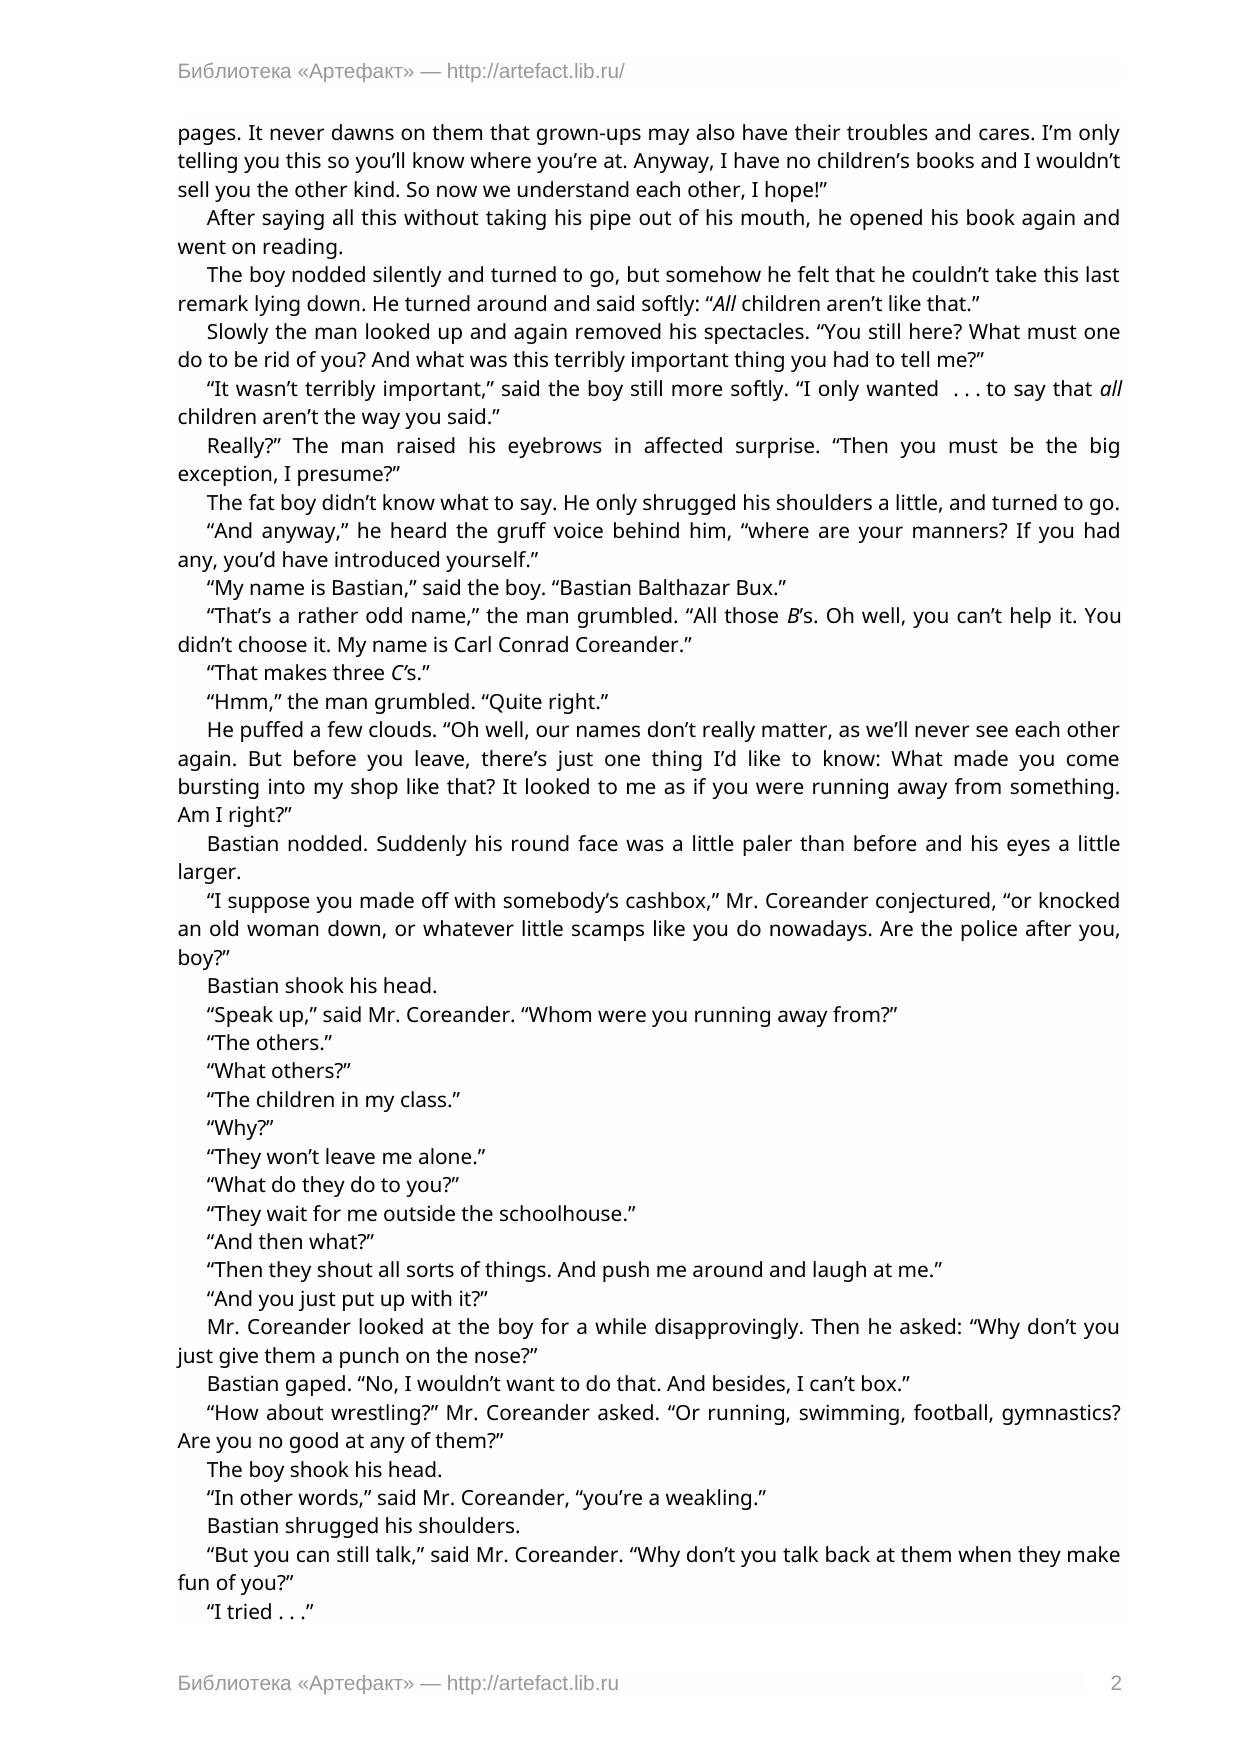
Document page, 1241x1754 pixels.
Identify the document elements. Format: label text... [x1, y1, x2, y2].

text “I tried . . .” [177, 1597, 1122, 1625]
text “In other words,” said Mr. Coreander, “you’re a weakling.” [177, 1483, 1122, 1512]
text “Speak up,” said Mr. Coreander. “Whom were you running away from?” [177, 1000, 1122, 1028]
text “That’s a rather odd name,” the man grumbled. “All those B’s. Oh well, you can’t help it. You didn’t choose it. My name is Carl Conrad Coreander.” [177, 602, 1122, 658]
text “And you just put up with it?” [177, 1284, 1122, 1312]
text The boy shook his head. [177, 1455, 1122, 1483]
text The fat boy didn’t know what to say. He only shrugged his shoulders a little, and turned to go. [177, 488, 1122, 516]
text Bastian nodded. Suddenly his round face was a little paler than before and his eyes a little larger. [177, 829, 1122, 886]
text “How about wrestling?” Mr. Coreander asked. “Or running, swimming, football, gymnastics? Are you no good at any of them?” [177, 1398, 1122, 1455]
text “The others.” [177, 1028, 1122, 1057]
text Bastian shrugged his shoulders. [177, 1512, 1122, 1540]
text “That makes three C’s.” [177, 658, 1122, 687]
text Slowly the man looked up and again removed his spectacles. “You still here? What must one do to be rid of you? And what was this terribly important thing you had to tell me?” [177, 317, 1122, 374]
text He puffed a few clouds. “Oh well, our names don’t really matter, as we’ll never see each other again. But before you leave, there’s just one thing I’d like to know: What made you come bursting into my shop like that? It looked to me as if you were running away from something. Am I right?” [177, 715, 1122, 829]
text The boy nodded silently and turned to go, but somehow he felt that he couldn’t take this last remark lying down. He turned around and said softly: “All children aren’t like that.” [177, 260, 1122, 317]
text “And then what?” [177, 1227, 1122, 1256]
text “The children in my class.” [177, 1085, 1122, 1113]
text “And anyway,” he heard the gruff voice behind him, “where are your manners? If you had any, you’d have introduced yourself.” [177, 516, 1122, 573]
text “Then they shout all sorts of things. And push me around and laugh at me.” [177, 1256, 1122, 1284]
text “I suppose you made off with somebody’s cashbox,” Mr. Coreander conjectured, “or knocked an old woman down, or whatever little scamps like you do nowadays. Are the police after you, boy?” [177, 886, 1122, 971]
text Bastian gaped. “No, I wouldn’t want to do that. And besides, I can’t box.” [177, 1369, 1122, 1398]
text “They wait for me outside the schoolhouse.” [177, 1199, 1122, 1227]
text “But you can still talk,” said Mr. Coreander. “Why don’t you talk back at them when they make fun of you?” [177, 1540, 1122, 1597]
text After saying all this without taking his pipe out of his mouth, he opened his book again and went on reading. [177, 203, 1122, 260]
text “It wasn’t terribly important,” said the boy still more softly. “I only wanted . . . to say that all children aren’t the way you said.” [177, 374, 1122, 431]
text “What others?” [177, 1057, 1122, 1085]
text “What do they do to you?” [177, 1170, 1122, 1199]
text “They won’t leave me alone.” [177, 1142, 1122, 1170]
text “Hmm,” the man grumbled. “Quite right.” [177, 687, 1122, 715]
text Mr. Coreander looked at the boy for a while disapprovingly. Then he asked: “Why don’t you just give them a punch on the nose?” [177, 1312, 1122, 1369]
text Really?” The man raised his eyebrows in affected surprise. “Then you must be the big exception, I presume?” [177, 431, 1122, 488]
text “My name is Bastian,” said the boy. “Bastian Balthazar Bux.” [177, 573, 1122, 602]
text Bastian shook his head. [177, 971, 1122, 1000]
text “Why?” [177, 1113, 1122, 1142]
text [177, 118, 1122, 203]
